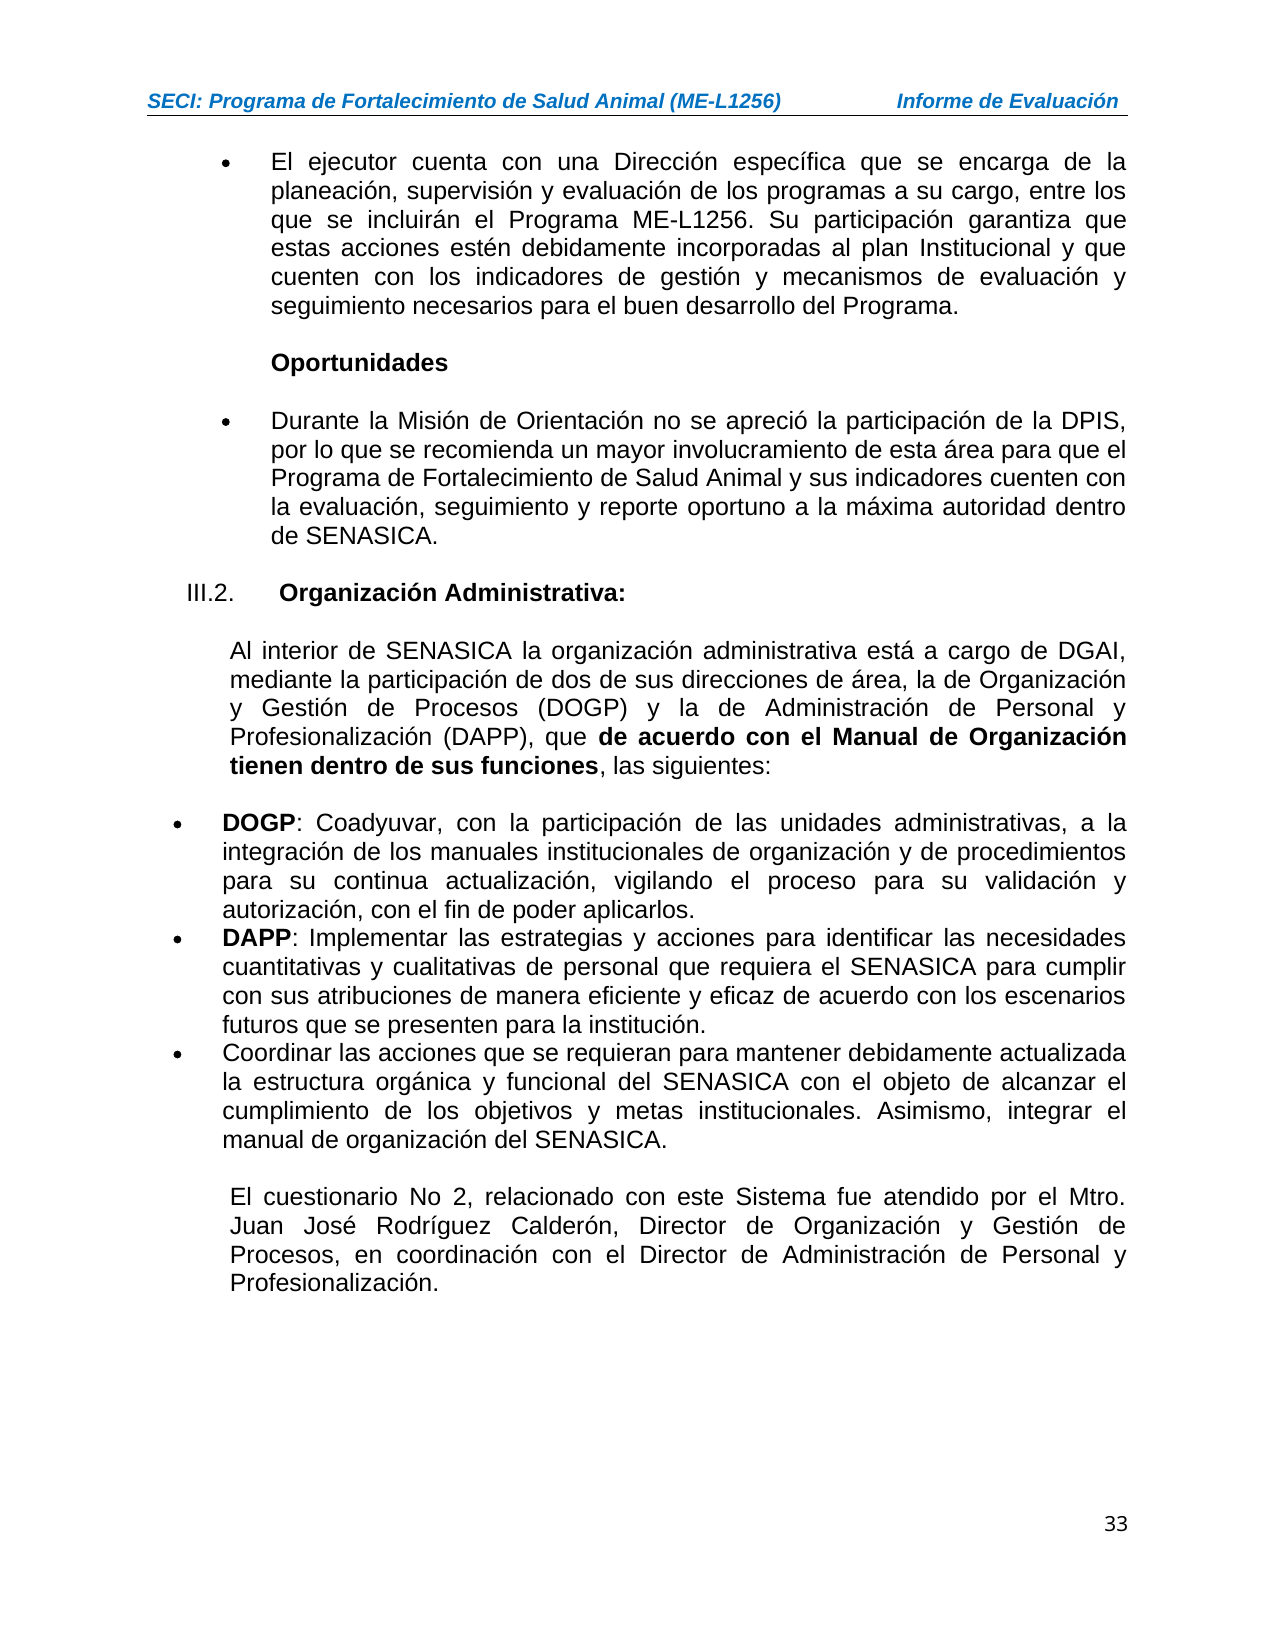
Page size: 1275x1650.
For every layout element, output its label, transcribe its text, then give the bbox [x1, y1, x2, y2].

text El cuestionario No 2, relacionado con este Sistema fue atendido por el Mtro. Juan José Rodríguez Calderón, Director de Organización y Gestión de Procesos, en coordinación con el Director de Administración de Personal y Profesionalización. [229, 1182, 1128, 1297]
list El ejecutor cuenta con una Dirección específica que se encarga de la planeación, supervisión y evaluación de los programas a su cargo, entre los que se incluirán el Programa ME-L1256. Su participación garantiza que estas acciones estén debidamente incorporadas al plan Institucional y que cuenten con los indicadores de gestión y mecanismos de evaluación y seguimiento necesarios para el buen desarrollo del Programa. [222, 147, 1128, 319]
list Coordinar las acciones que se requieran para mantener debidamente actualizada la estructura orgánica y funcional del SENASICA con el objeto de alcanzar el cumplimiento de los objetivos y metas institucionales. Asimismo, integrar el manual de organización del SENASICA. [174, 1038, 1128, 1153]
text Al interior de SENASICA la organización administrativa está a cargo de DGAI, mediante la participación de dos de sus direcciones de área, la de Organización y Gestión de Procesos (DOGP) y la de Administración de Personal y Profesionalización (DAPP), que de acuerdo con el Manual de Organización tienen dentro de sus funciones, las siguientes: [229, 636, 1128, 779]
list DOGP: Coadyuvar, con la participación de las unidades administrativas, a la integración de los manuales institucionales de organización y de procedimientos para su continua actualización, vigilando el proceso para su validación y autorización, con el fin de poder aplicarlos. [174, 808, 1128, 923]
list Durante la Misión de Orientación no se apreció la participación de la DPIS, por lo que se recomienda un mayor involucramiento de esta área para que el Programa de Fortalecimiento de Salud Animal y sus indicadores cuenten con la evaluación, seguimiento y reporte oportuno a la máxima autoridad dentro de SENASICA. [222, 406, 1128, 549]
list DAPP: Implementar las estrategias y acciones para identificar las necesidades cuantitativas y cualitativas de personal que requiera el SENASICA para cumplir con sus atribuciones de manera eficiente y eficaz de acuerdo con los escenarios futuros que se presenten para la institución. [174, 923, 1128, 1038]
list Organización Administrativa: [186, 578, 1128, 607]
text Oportunidades [271, 348, 1128, 377]
